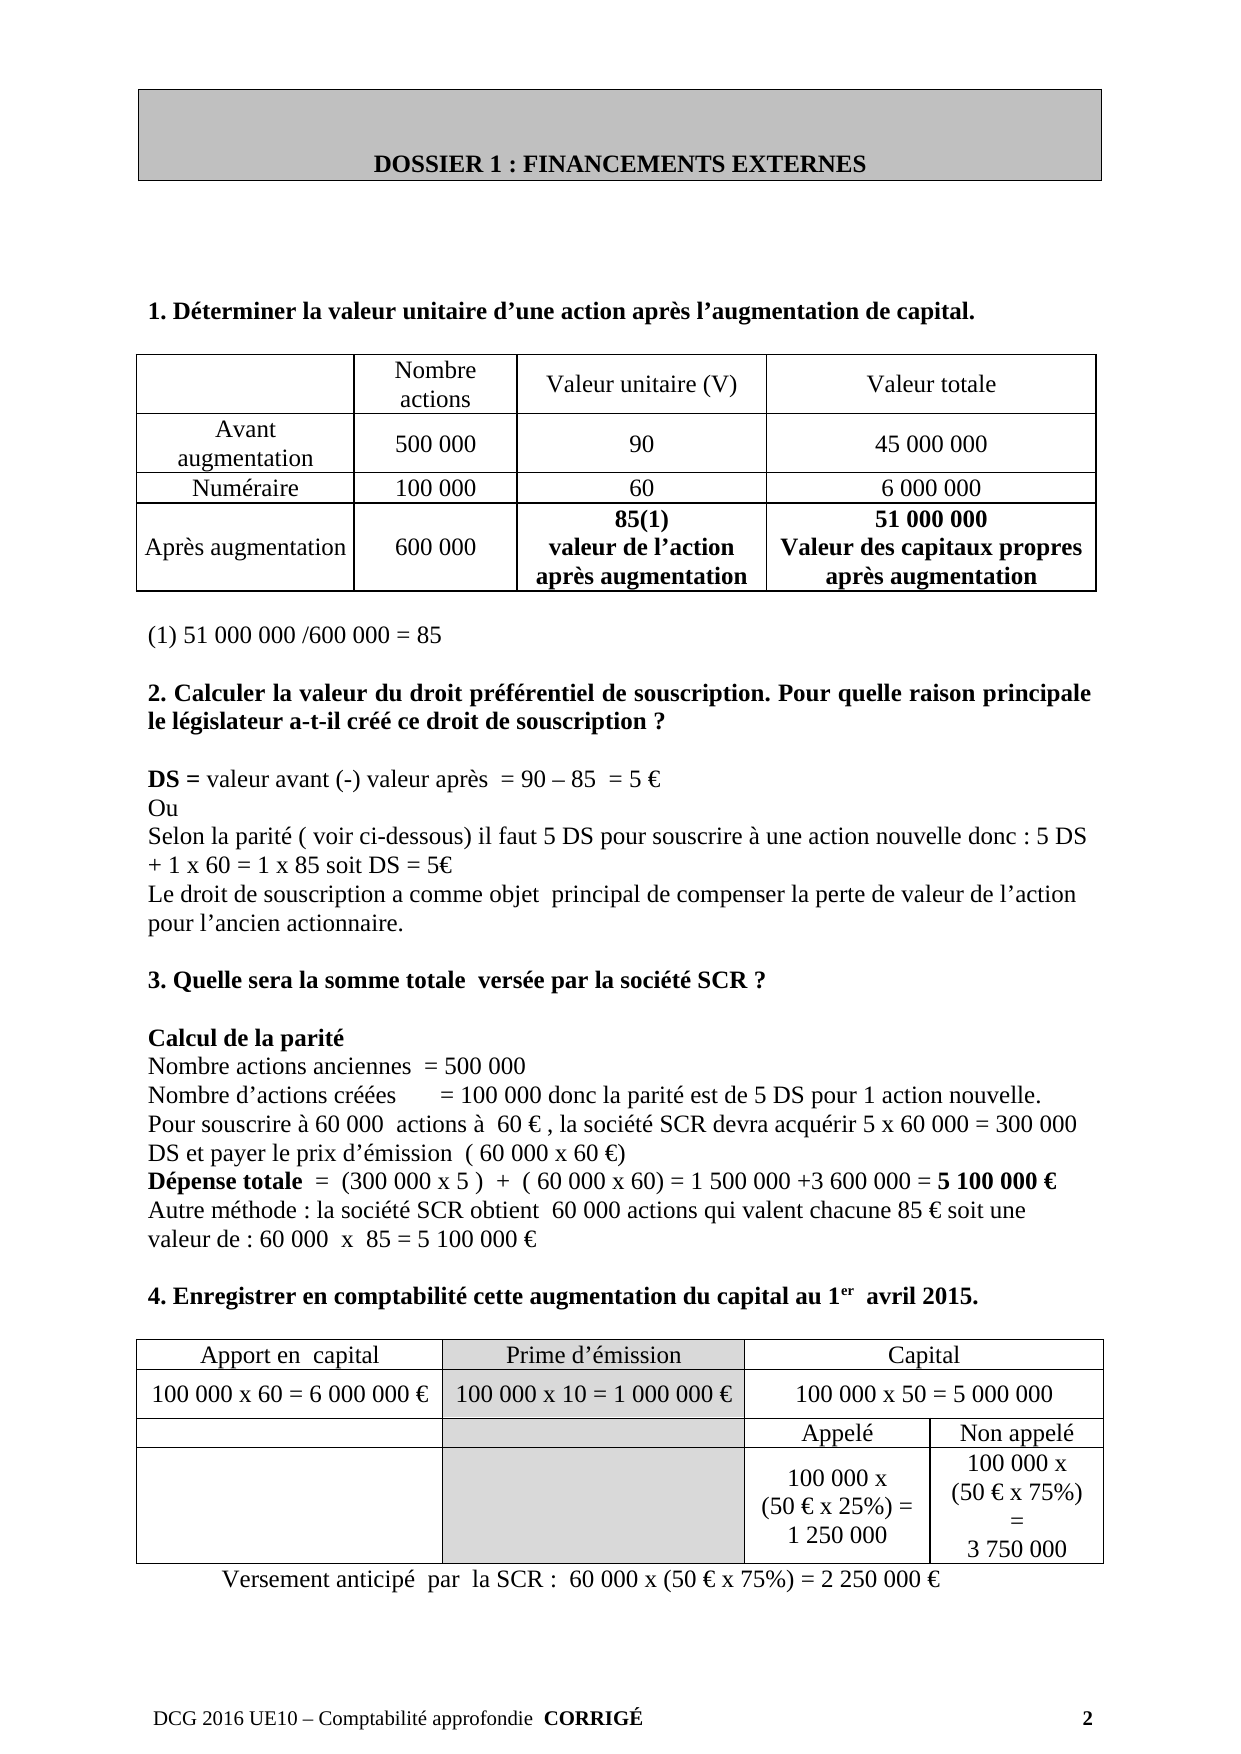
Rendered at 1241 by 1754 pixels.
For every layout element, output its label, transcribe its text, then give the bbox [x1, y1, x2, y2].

table_cell [137, 1419, 442, 1447]
table_cell Non appelé [931, 1419, 1103, 1447]
list Nombre d’actions créées = 100 000 donc la parité est de 5 DS pour 1 action nouvelle. [148, 1080, 1092, 1109]
text 3. Quelle sera la somme totale versée par la société SCR ? [148, 965, 1092, 994]
text 1. Déterminer la valeur unitaire d’une action après l’augmentation de capital. [148, 296, 1092, 325]
table_cell Avant augmentation [137, 414, 353, 472]
table_cell 100 000 x 10 = 1 000 000 € [443, 1370, 744, 1417]
table_cell Appelé [745, 1419, 929, 1447]
table_cell Numéraire [137, 473, 353, 502]
list DS = valeur avant (-) valeur après = 90 – 85 = 5 € [148, 764, 1092, 793]
table_header Apport en capital [137, 1340, 442, 1369]
table_header Nombre actions [355, 355, 516, 413]
table_cell 500 000 [355, 414, 516, 472]
list Autre méthode : la société SCR obtient 60 000 actions qui valent chacune 85 € soit une valeur de : 60 000 x 85 = 5 100 000 € [148, 1195, 1092, 1253]
table_cell 100 000 x 50 = 5 000 000 [745, 1370, 1103, 1417]
table_cell Après augmentation [137, 504, 353, 590]
text Versement anticipé par la SCR : 60 000 x (50 € x 75%) = 2 250 000 € [148, 1564, 1092, 1593]
table_header Prime d’émission [443, 1340, 744, 1369]
table_cell 6 000 000 [767, 473, 1095, 502]
subtitle DOSSIER 1 : financements externes [139, 90, 1101, 180]
table_cell 100 000 [355, 473, 516, 502]
table_cell 100 000 x (50 € x 75%) = 3 750 000 [931, 1448, 1103, 1563]
table_cell [443, 1419, 744, 1447]
table_cell 45 000 000 [767, 414, 1095, 472]
table_cell [137, 1448, 442, 1563]
table_cell 100 000 x 60 = 6 000 000 € [137, 1370, 442, 1417]
list Ou [148, 793, 1092, 821]
table_header Capital [745, 1340, 1103, 1369]
table_cell 100 000 x (50 € x 25%) = 1 250 000 [745, 1448, 929, 1563]
table_header [137, 355, 353, 413]
table_cell 51 000 000 Valeur des capitaux propres après augmentation [767, 504, 1095, 590]
list (1) 51 000 000 /600 000 = 85 [148, 620, 1092, 649]
table_header Valeur totale [767, 355, 1095, 413]
text 4. Enregistrer en comptabilité cette augmentation du capital au 1er avril 2015. [148, 1281, 1092, 1310]
text 2. Calculer la valeur du droit préférentiel de souscription. Pour quelle raison principale le législateur a-t-il créé ce droit de souscription ? [148, 678, 1092, 735]
table_header Valeur unitaire (V) [518, 355, 766, 413]
list Pour souscrire à 60 000 actions à 60 € , la société SCR devra acquérir 5 x 60 000 = 300 000 DS et payer le prix d’émission ( 60 000 x 60 €) [148, 1109, 1092, 1166]
list Le droit de souscription a comme objet principal de compenser la perte de valeur de l’action pour l’ancien actionnaire. [148, 879, 1092, 936]
list Selon la parité ( voir ci-dessous) il faut 5 DS pour souscrire à une action nouvelle donc : 5 DS + 1 x 60 = 1 x 85 soit DS = 5€ [148, 821, 1092, 879]
table_cell 90 [518, 414, 766, 472]
table_cell 60 [518, 473, 766, 502]
list Calcul de la parité [148, 1023, 1092, 1051]
list Dépense totale = (300 000 x 5 ) + ( 60 000 x 60) = 1 500 000 +3 600 000 = 5 100 000 € [148, 1166, 1092, 1195]
list Nombre actions anciennes = 500 000 [148, 1051, 1092, 1080]
table_cell 600 000 [355, 504, 516, 590]
table_cell 85(1) valeur de l’action après augmentation [518, 504, 766, 590]
table_cell [443, 1448, 744, 1563]
